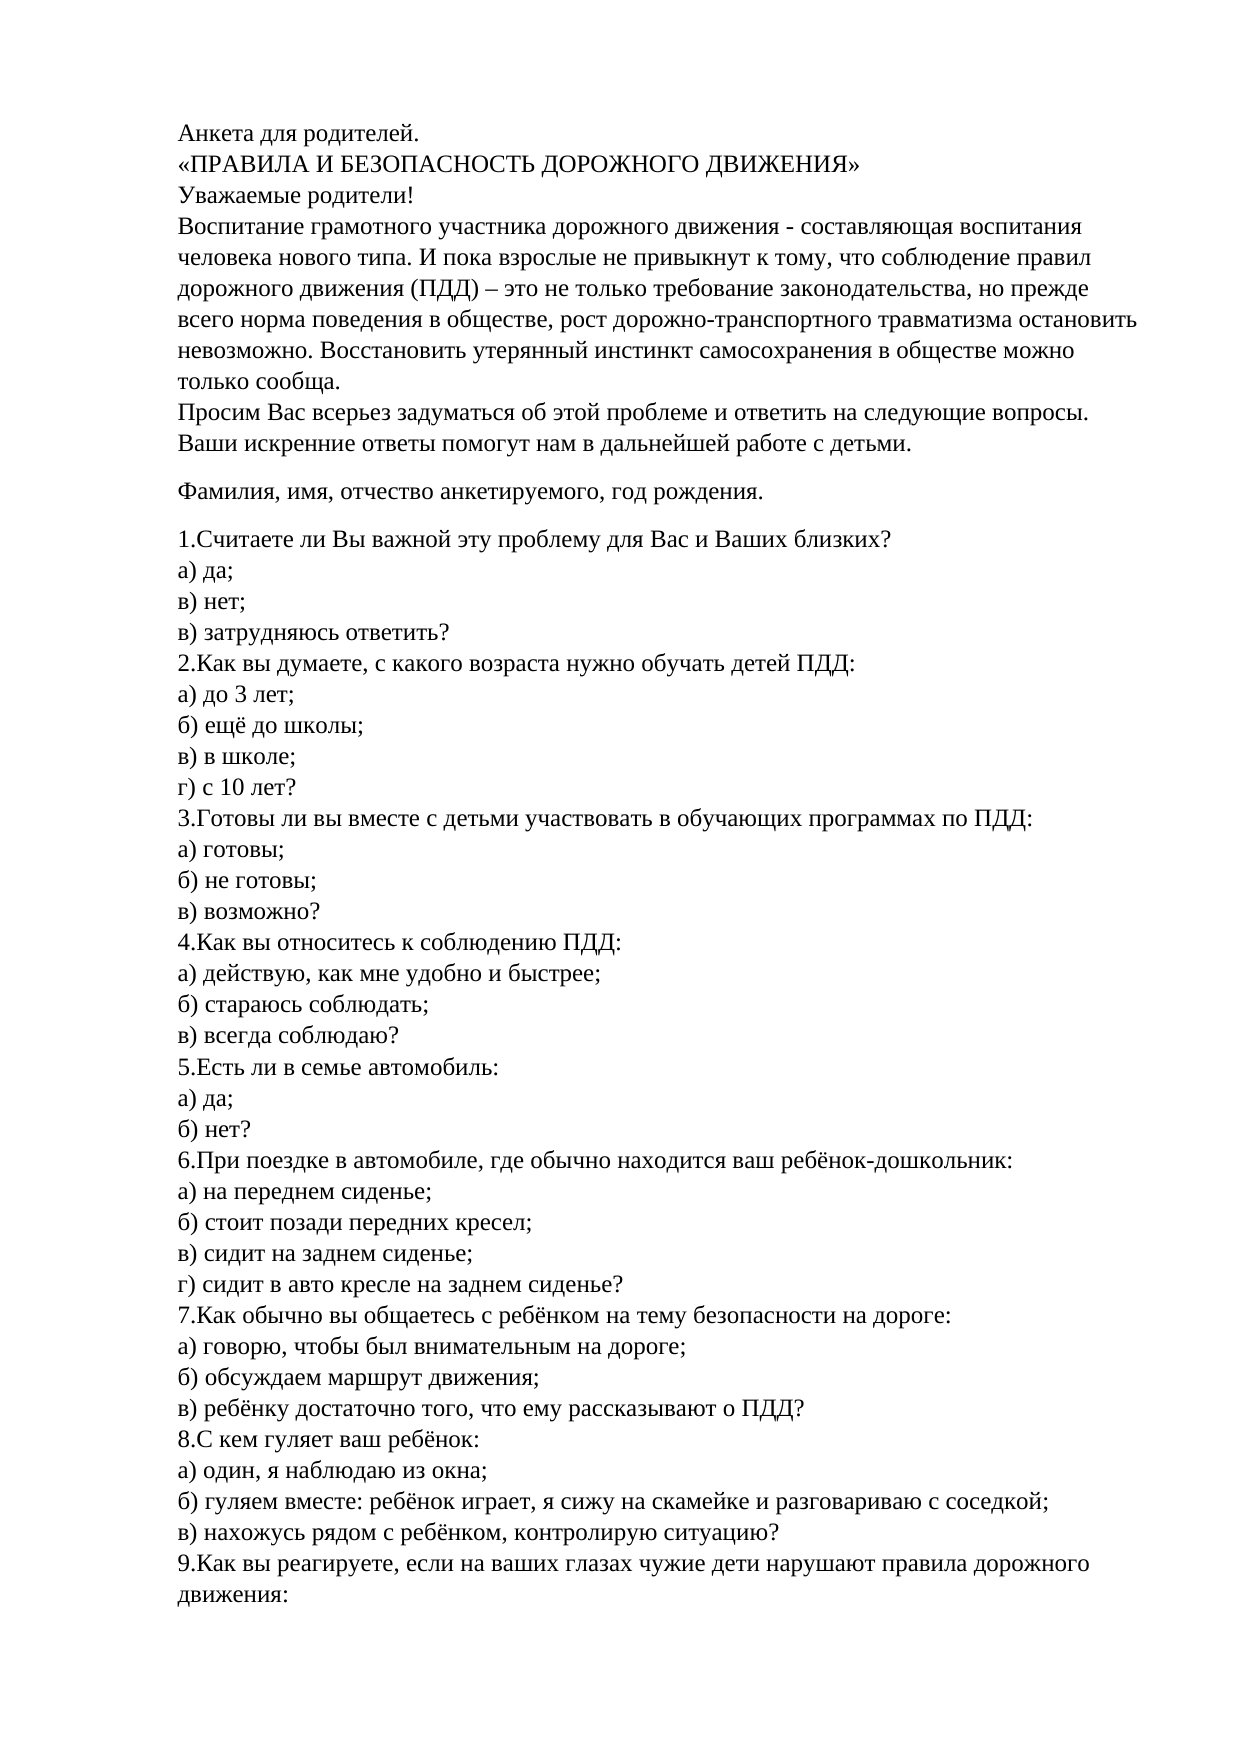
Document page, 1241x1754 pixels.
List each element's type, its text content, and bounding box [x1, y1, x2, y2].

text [177, 524, 1152, 1608]
text Анкета для родителей. «ПРАВИЛА И БЕЗОПАСНОСТЬ ДОРОЖНОГО ДВИЖЕНИЯ» Уважаемые родители! Воспитание грамотного участника дорожного движения - составляющая воспитания человека нового типа. И пока взрослые не привыкнут к тому, что соблюдение правил дорожного движения (ПДД) – это не только требование законодательства, но прежде всего норма поведения в обществе, рост дорожно-транспортного травматизма остановить невозможно. Восстановить утерянный инстинкт самосохранения в обществе можно только сообща. Просим Вас всерьез задуматься об этой проблеме и ответить на следующие вопросы. Ваши искренние ответы помогут нам в дальнейшей работе с детьми. [177, 118, 1152, 457]
text Фамилия, имя, отчество анкетируемого, год рождения. [177, 476, 1152, 505]
